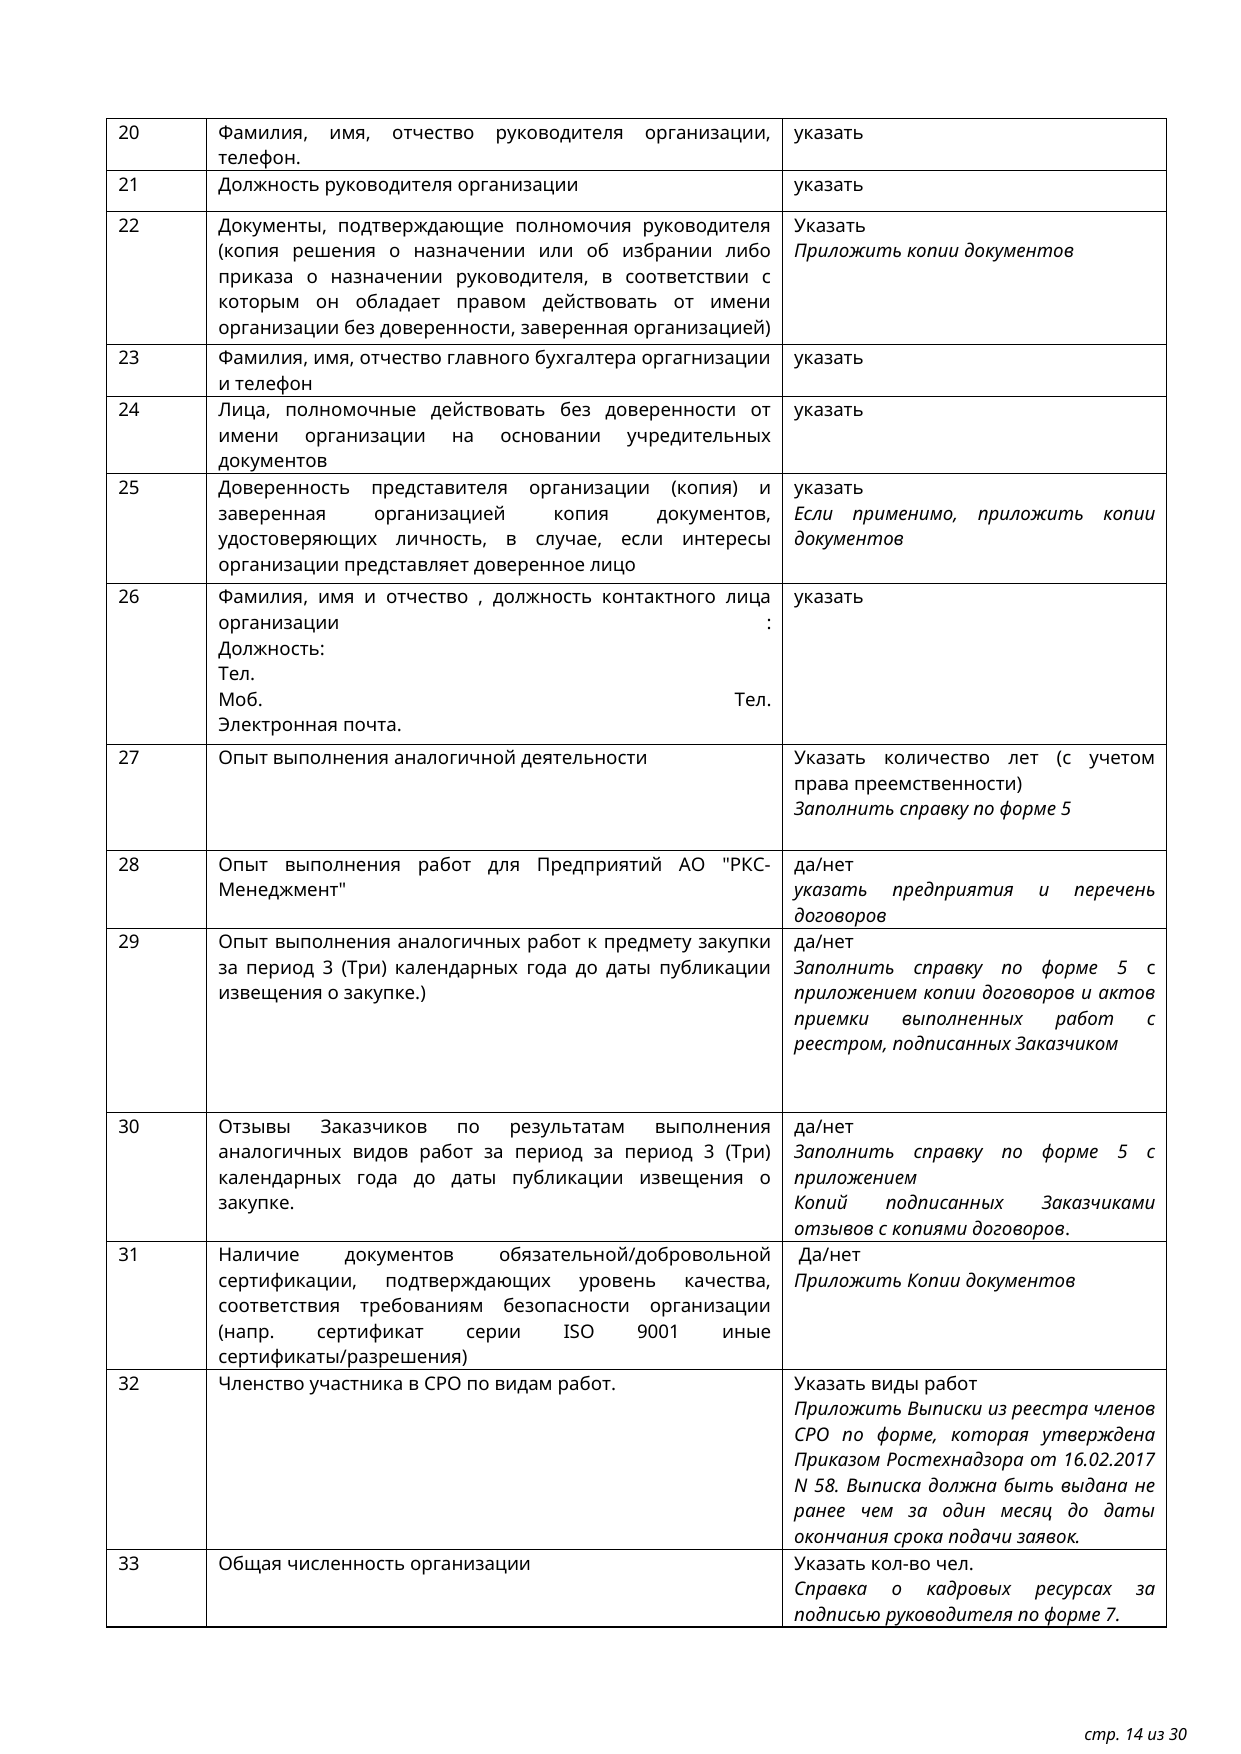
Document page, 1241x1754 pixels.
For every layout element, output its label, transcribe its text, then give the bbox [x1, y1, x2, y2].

table_cell 30 [107, 1113, 206, 1241]
table_cell Общая численность организации [207, 1550, 782, 1626]
table_cell да/нет Заполнить справку по форме 5 с приложением Копий подписанных Заказчиками отзывов с копиями договоров. [783, 1113, 1166, 1241]
table_cell 29 [107, 929, 206, 1112]
table_cell 26 [107, 584, 206, 744]
table_cell Лица, полномочные действовать без доверенности от имени организации на основании учредительных документов [207, 397, 782, 473]
table_cell Указать виды работ Приложить Выписки из реестра членов СРО по форме, которая утверждена Приказом Ростехнадзора от 16.02.2017 N 58. Выписка должна быть выдана не ранее чем за один месяц до даты окончания срока подачи заявок. [783, 1370, 1166, 1549]
table_cell 28 [107, 851, 206, 927]
table_cell Доверенность представителя организации (копия) и заверенная организацией копия документов, удостоверяющих личность, в случае, если интересы организации представляет доверенное лицо [207, 474, 782, 583]
table_cell указать Если применимо, приложить копии документов [783, 474, 1166, 583]
table_cell Указать кол-во чел. Cправка о кадровых ресурсах за подписью руководителя по форме 7. [783, 1550, 1166, 1626]
table_cell 33 [107, 1550, 206, 1626]
table_cell 31 [107, 1242, 206, 1369]
table_cell Фамилия, имя, отчество руководителя организации, телефон. [207, 119, 782, 170]
table_cell да/нет указать предприятия и перечень договоров [783, 851, 1166, 927]
table_cell 25 [107, 474, 206, 583]
table_cell 27 [107, 745, 206, 850]
table_cell указать [783, 171, 1166, 211]
table_cell 22 [107, 212, 206, 344]
table_cell Отзывы Заказчиков по результатам выполнения аналогичных видов работ за период за период 3 (Три) календарных года до даты публикации извещения о закупке. [207, 1113, 782, 1241]
table_cell Опыт выполнения работ для Предприятий АО "РКС-Менеджмент" [207, 851, 782, 927]
table_cell 21 [107, 171, 206, 211]
table_cell указать [783, 397, 1166, 473]
table_cell Опыт выполнения аналогичной деятельности [207, 745, 782, 850]
table_cell указать [783, 119, 1166, 170]
table_cell указать [783, 584, 1166, 744]
table_cell Указать количество лет (с учетом права преемственности) Заполнить справку по форме 5 [783, 745, 1166, 850]
table_cell 20 [107, 119, 206, 170]
table_cell Фамилия, имя и отчество , должность контактного лица организации : Должность: Тел. Моб. Тел. Электронная почта. [207, 584, 782, 744]
table_cell Указать Приложить копии документов [783, 212, 1166, 344]
table_cell указать [783, 345, 1166, 396]
table_cell Наличие документов обязательной/добровольной сертификации, подтверждающих уровень качества, соответствия требованиям безопасности организации (напр. сертификат серии ISO 9001 иные сертификаты/разрешения) [207, 1242, 782, 1369]
table_cell 23 [107, 345, 206, 396]
table_cell Членство участника в СРО по видам работ. [207, 1370, 782, 1549]
table_cell Документы, подтверждающие полномочия руководителя (копия решения о назначении или об избрании либо приказа о назначении руководителя, в соответствии с которым он обладает правом действовать от имени организации без доверенности, заверенная организацией) [207, 212, 782, 344]
table_cell да/нет Заполнить справку по форме 5 с приложением копии договоров и актов приемки выполненных работ с реестром, подписанных Заказчиком [783, 929, 1166, 1112]
table_cell 24 [107, 397, 206, 473]
table_cell Опыт выполнения аналогичных работ к предмету закупки за период 3 (Три) календарных года до даты публикации извещения о закупке.) [207, 929, 782, 1112]
table_cell 32 [107, 1370, 206, 1549]
table_cell Да/нет Приложить Копии документов [783, 1242, 1166, 1369]
table_cell Фамилия, имя, отчество главного бухгалтера оргагнизации и телефон [207, 345, 782, 396]
table_cell Должность руководителя организации [207, 171, 782, 211]
